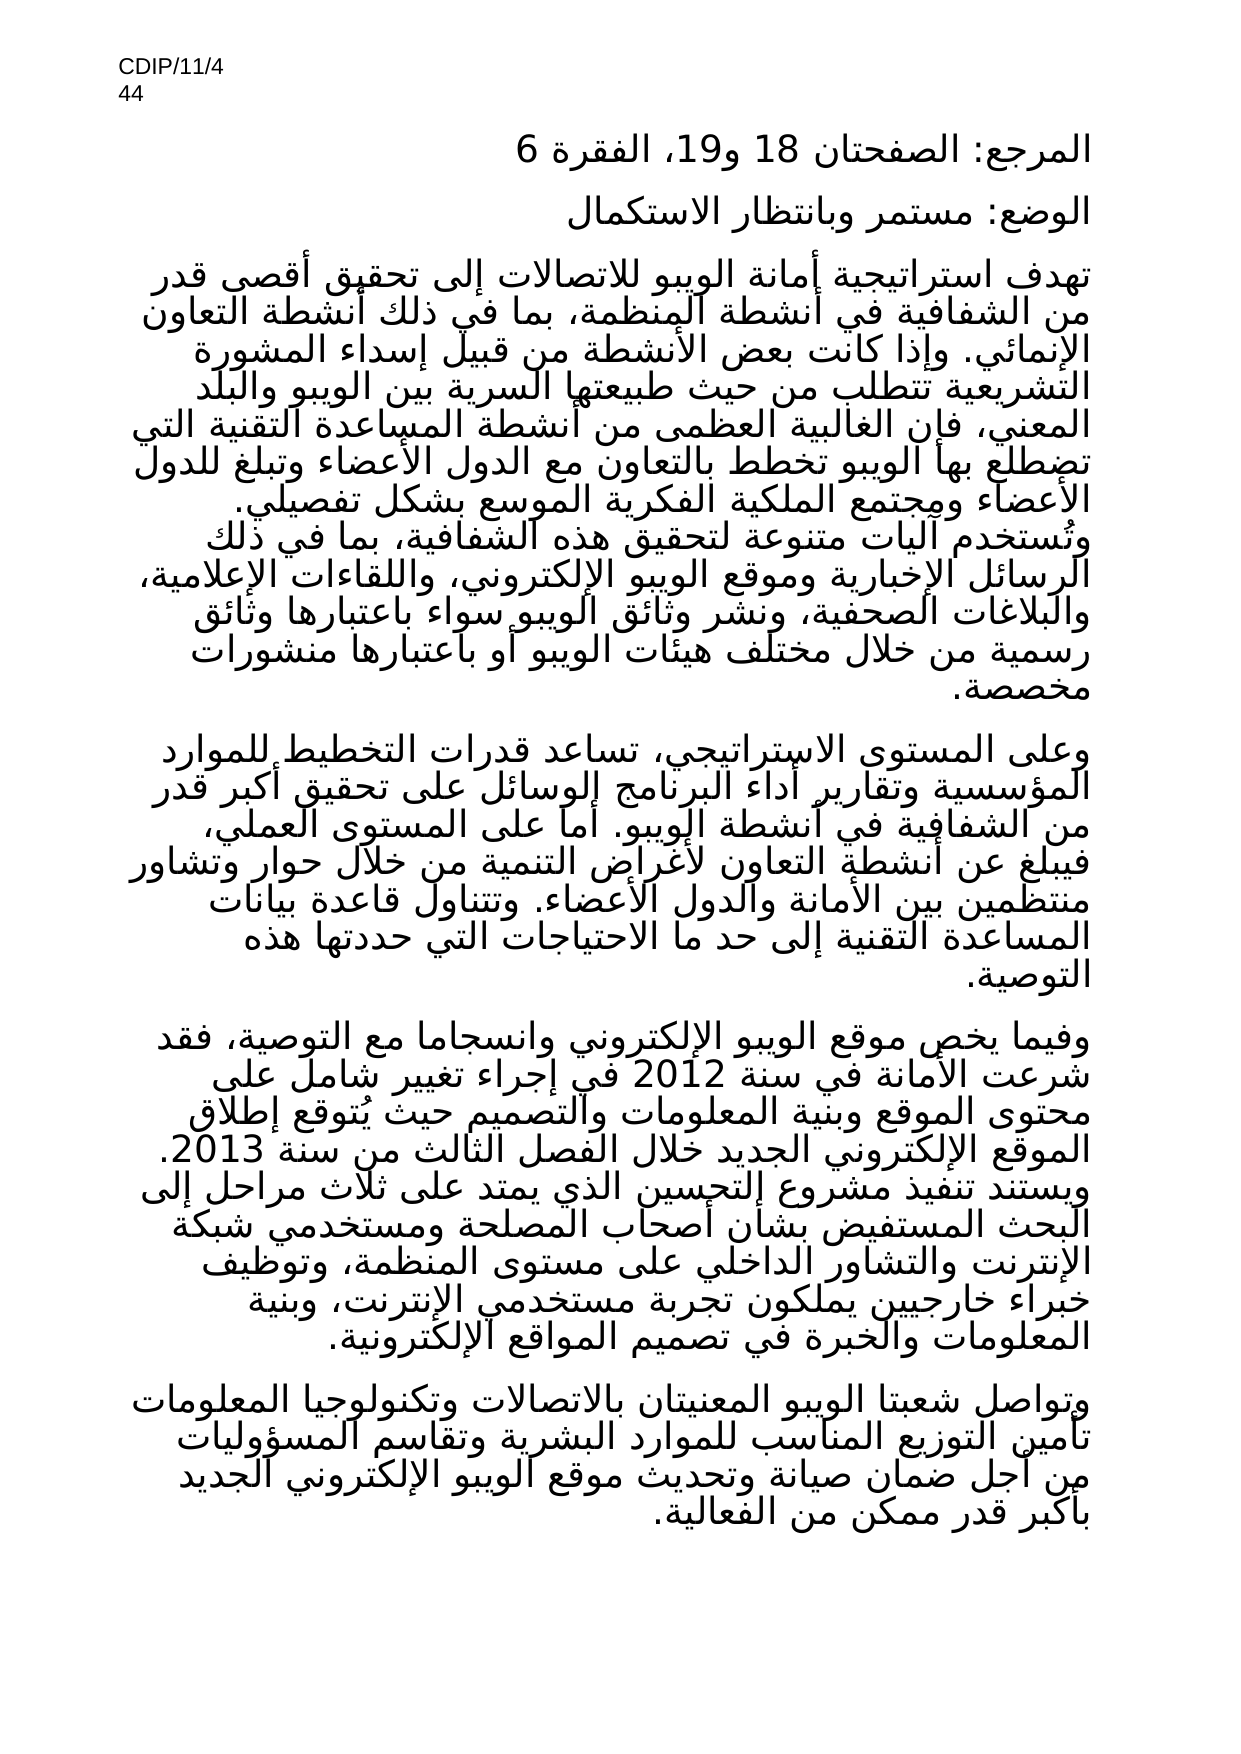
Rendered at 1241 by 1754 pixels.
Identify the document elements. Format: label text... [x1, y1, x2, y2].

text وفيما يخص موقع الويبو الإلكتروني وانسجاما مع التوصية، فقد شرعت الأمانة في سنة 2012 في إجراء تغيير شامل على محتوى الموقع وبنية المعلومات والتصميم حيث يُتوقع إطلاق الموقع الإلكتروني الجديد خلال الفصل الثالث من سنة 2013. ويستند تنفيذ مشروع التحسين الذي يمتد على ثلاث مراحل إلى البحث المستفيض بشأن أصحاب المصلحة ومستخدمي شبكة الإنترنت والتشاور الداخلي على مستوى المنظمة، وتوظيف خبراء خارجيين يملكون تجربة مستخدمي الإنترنت، وبنية المعلومات والخبرة في تصميم المواقع الإلكترونية. [118, 1020, 1092, 1357]
text الوضع: مستمر وبانتظار الاستكمال [118, 195, 1075, 232]
text وتواصل شعبتا الويبو المعنيتان بالاتصالات وتكنولوجيا المعلومات تأمين التوزيع المناسب للموارد البشرية وتقاسم المسؤوليات من أجل ضمان صيانة وتحديث موقع الويبو الإلكتروني الجديد بأكبر قدر ممكن من الفعالية. [118, 1382, 1092, 1532]
text المرجع: الصفحتان 18 و19، الفقرة 6 [118, 132, 1092, 170]
text تهدف استراتيجية أمانة الويبو للاتصالات إلى تحقيق أقصى قدر من الشفافية في أنشطة المنظمة، بما في ذلك أنشطة التعاون الإنمائي. وإذا كانت بعض الأنشطة من قبيل إسداء المشورة التشريعية تتطلب من حيث طبيعتها السرية بين الويبو والبلد المعني، فإن الغالبية العظمى من أنشطة المساعدة التقنية التي تضطلع بها الويبو تخطط بالتعاون مع الدول الأعضاء وتبلغ للدول الأعضاء ومجتمع الملكية الفكرية الموسع بشكل تفصيلي. وتُستخدم آليات متنوعة لتحقيق هذه الشفافية، بما في ذلك الرسائل الإخبارية وموقع الويبو الإلكتروني، واللقاءات الإعلامية، والبلاغات الصحفية، ونشر وثائق الويبو سواء باعتبارها وثائق رسمية من خلال مختلف هيئات الويبو أو باعتبارها منشورات مخصصة. [118, 257, 1092, 707]
text وعلى المستوى الاستراتيجي، تساعد قدرات التخطيط للموارد المؤسسية وتقارير أداء البرنامج الوسائل على تحقيق أكبر قدر من الشفافية في أنشطة الويبو. أما على المستوى العملي، فيبلغ عن أنشطة التعاون لأغراض التنمية من خلال حوار وتشاور منتظمين بين الأمانة والدول الأعضاء. وتتناول قاعدة بيانات المساعدة التقنية إلى حد ما الاحتياجات التي حددتها هذه التوصية. [118, 732, 1092, 995]
